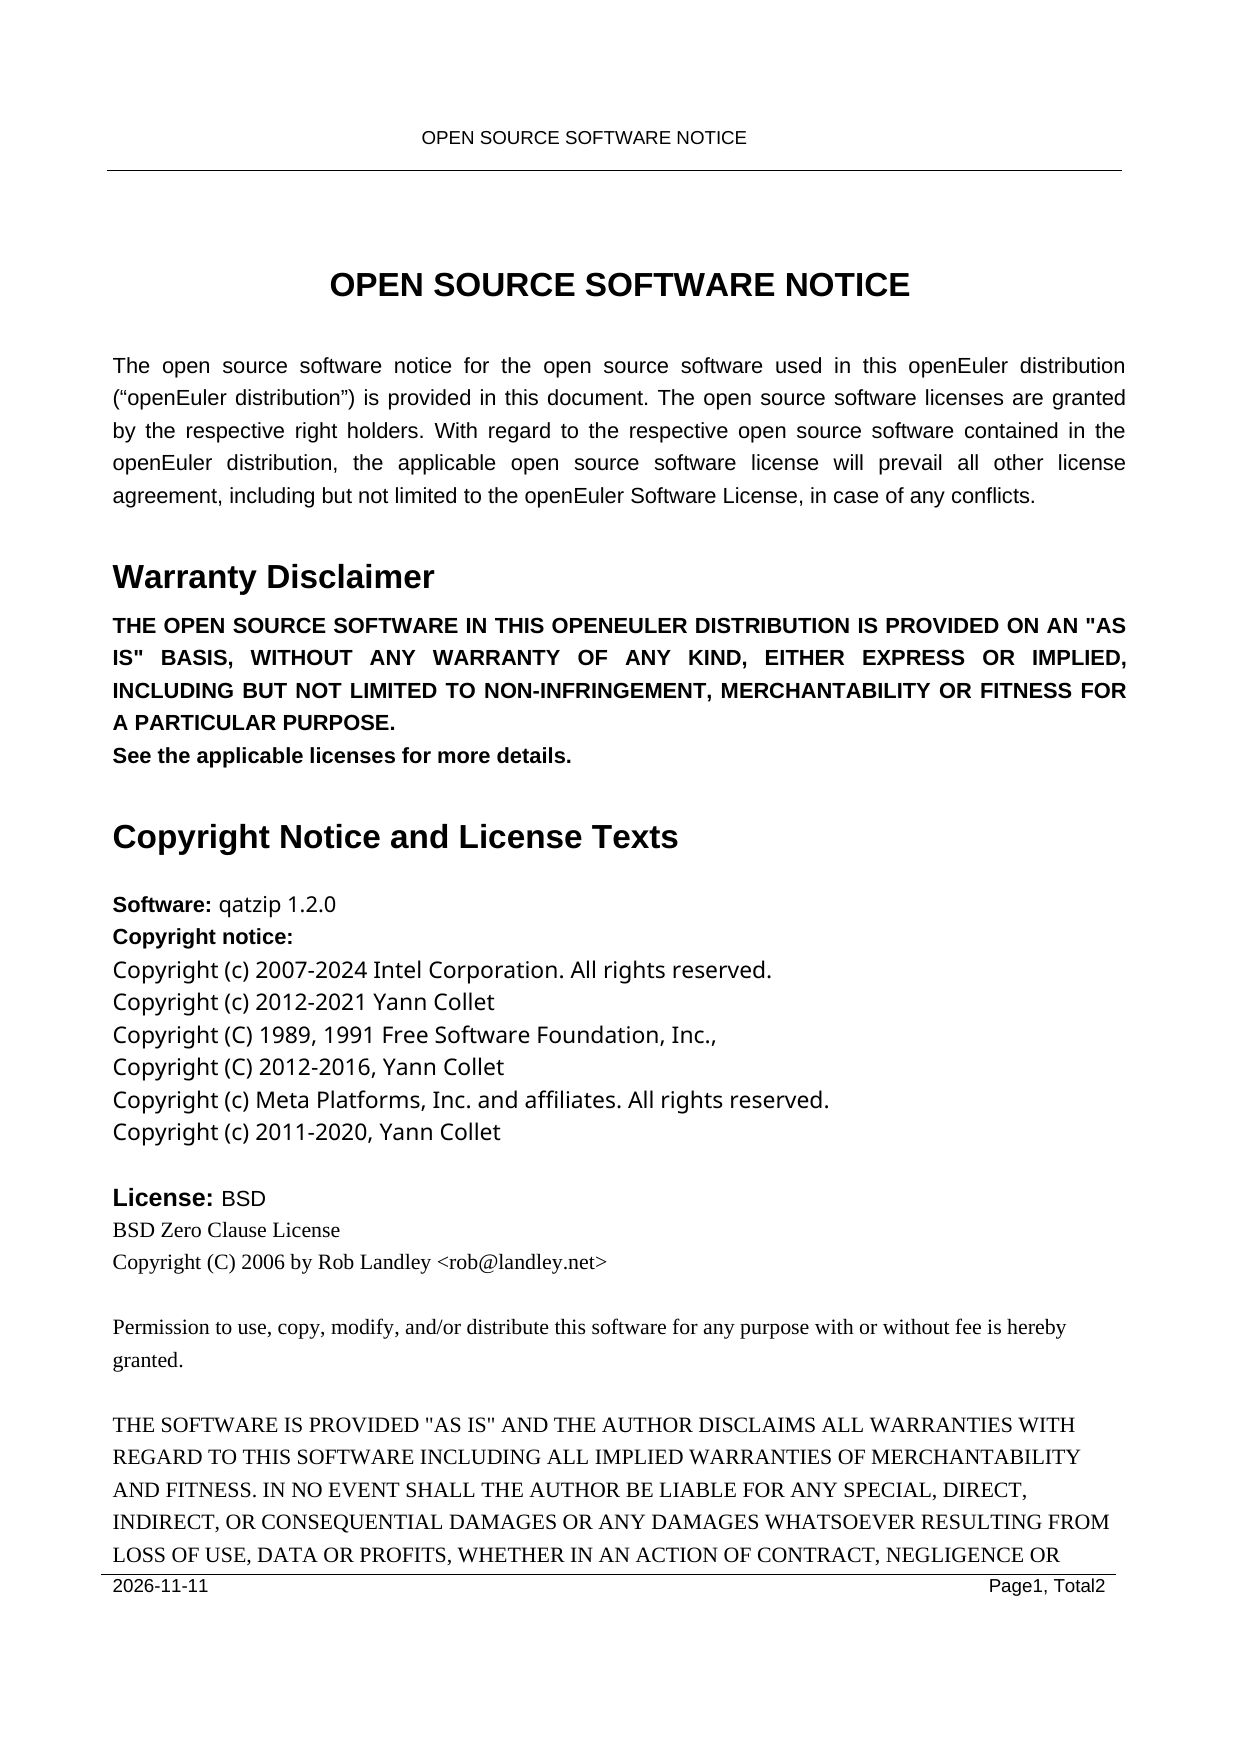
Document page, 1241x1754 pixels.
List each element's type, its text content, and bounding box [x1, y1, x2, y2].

text Copyright (c) 2012-2021 Yann Collet [112, 986, 1128, 1018]
text The open source software notice for the open source software used in this openEuler distribution (“openEuler distribution”) is provided in this document. The open source software licenses are granted by the respective right holders. With regard to the respective open source software contained in the openEuler distribution, the applicable open source software license will prevail all other license agreement, including but not limited to the openEuler Software License, in case of any conflicts. [112, 349, 1128, 511]
text Copyright (c) Meta Platforms, Inc. and affiliates. All rights reserved. [112, 1083, 1128, 1116]
text Copyright Notice and License Texts [112, 804, 1128, 869]
text Permission to use, copy, modify, and/or distribute this software for any purpose with or without fee is hereby granted. [112, 1311, 1128, 1376]
text License: BSD [112, 1181, 1128, 1213]
text Copyright (C) 2012-2016, Yann Collet [112, 1051, 1128, 1083]
text Copyright (C) 2006 by Rob Landley <rob@landley.net> [112, 1246, 1128, 1278]
text OPEN SOURCE SOFTWARE NOTICE [112, 251, 1128, 316]
text Copyright notice: [112, 921, 1128, 953]
text Software: qatzip 1.2.0 [112, 888, 1128, 921]
text Copyright (c) 2007-2024 Intel Corporation. All rights reserved. [112, 953, 1128, 986]
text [112, 1408, 1128, 1571]
text Warranty Disclaimer [112, 544, 1128, 609]
text BSD Zero Clause License [112, 1213, 1128, 1246]
text Copyright (C) 1989, 1991 Free Software Foundation, Inc., [112, 1018, 1128, 1051]
text THE OPEN SOURCE SOFTWARE IN THIS OPENEULER DISTRIBUTION IS PROVIDED ON AN "AS IS" BASIS, WITHOUT ANY WARRANTY OF ANY KIND, EITHER EXPRESS OR IMPLIED, INCLUDING BUT NOT LIMITED TO NON-INFRINGEMENT, MERCHANTABILITY OR FITNESS FOR A PARTICULAR PURPOSE. See the applicable licenses for more details. [112, 609, 1128, 771]
text Copyright (c) 2011-2020, Yann Collet [112, 1116, 1128, 1181]
